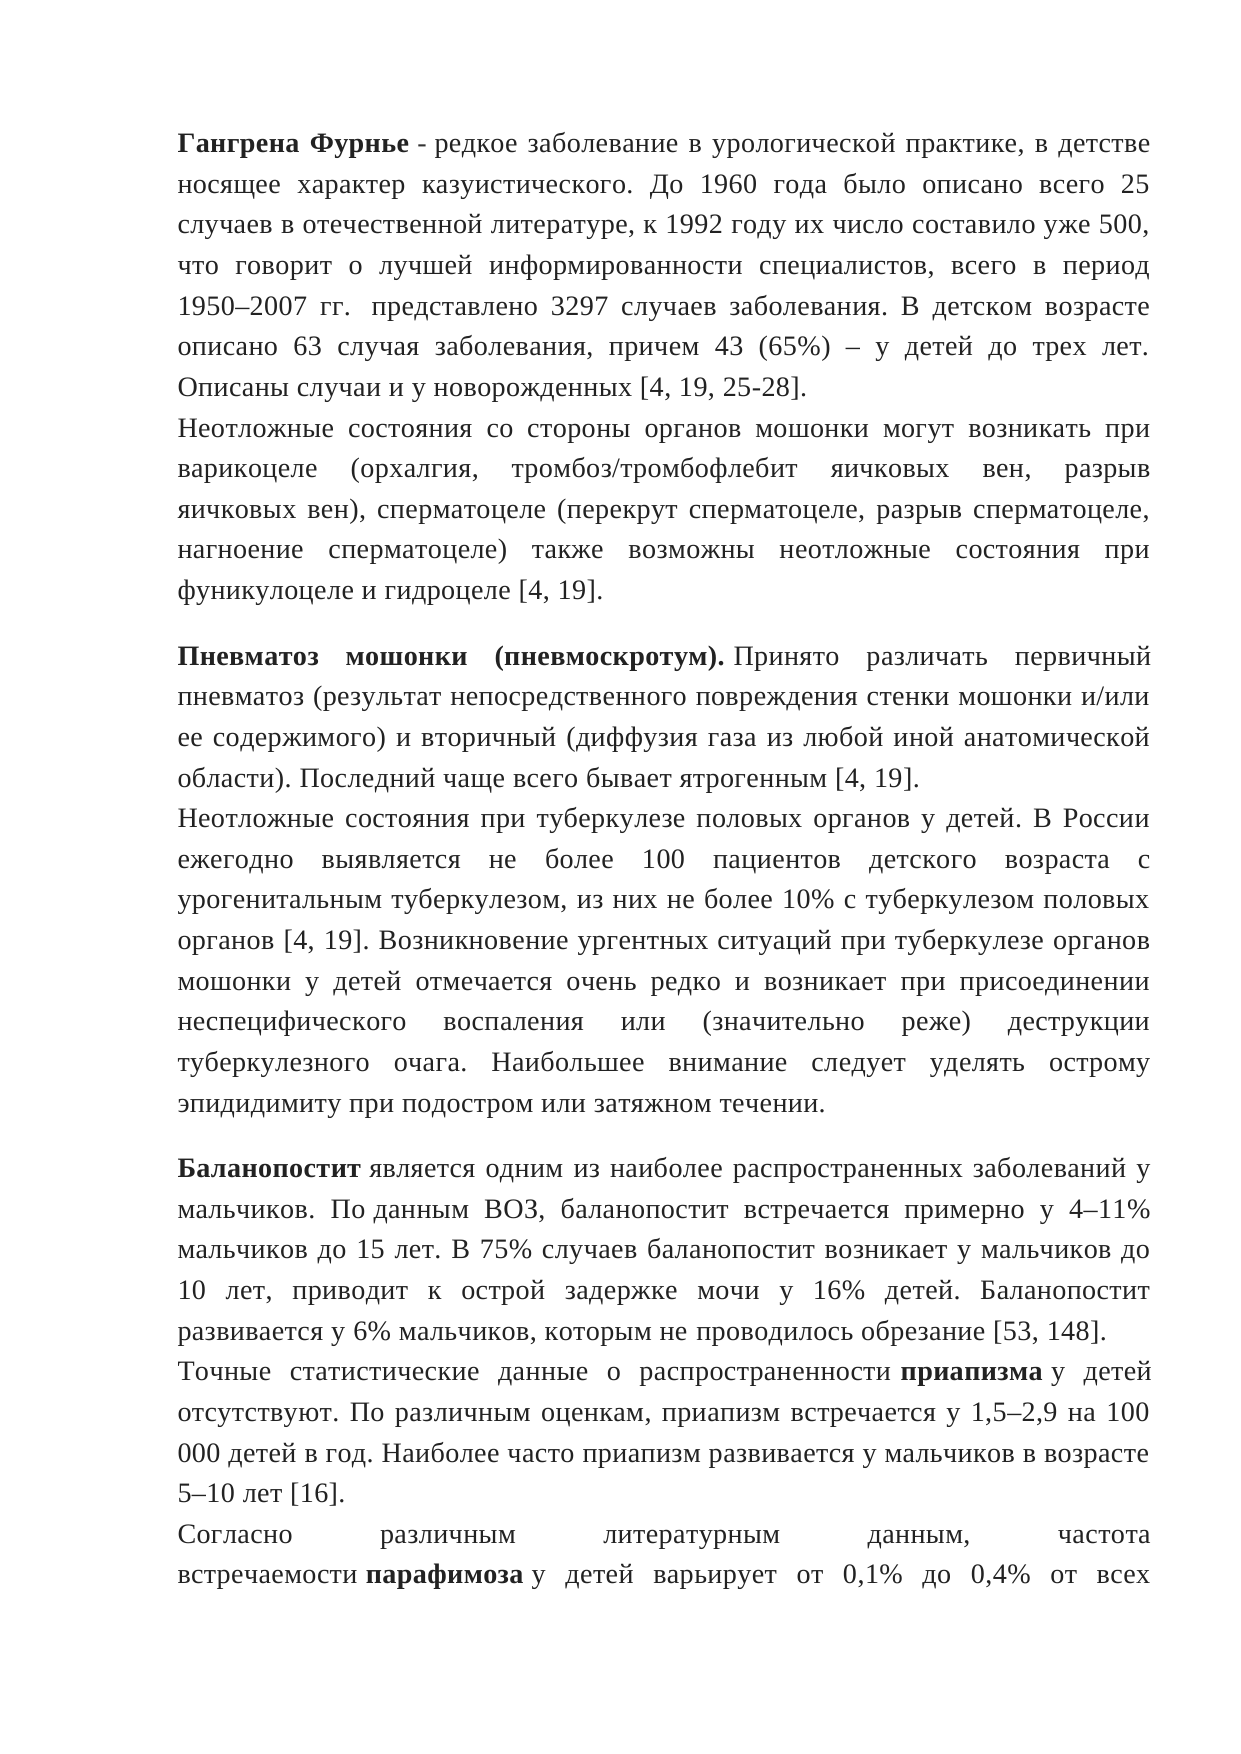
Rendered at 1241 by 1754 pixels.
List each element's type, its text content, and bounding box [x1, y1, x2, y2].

text Гангрена Фурнье - редкое заболевание в урологической практике, в детстве носящее характер казуистического. До 1960 года было описано всего 25 случаев в отечественной литературе, к 1992 году их число составило уже 500, что говорит о лучшей информированности специалистов, всего в период 1950–2007 гг. представлено 3297 случаев заболевания. В детском возрасте описано 63 случая заболевания, причем 43 (65%) – у детей до трех лет. Описаны случаи и у новорожденных [4, 19, 25-28]. [177, 118, 1152, 402]
text Неотложные состояния при туберкулезе половых органов у детей. В России ежегодно выявляется не более 100 пациентов детского возраста с урогенитальным туберкулезом, из них не более 10% с туберкулезом половых органов [4, 19]. Возникновение ургентных ситуаций при туберкулезе органов мошонки у детей отмечается очень редко и возникает при присоединении неспецифического воспаления или (значительно реже) деструкции туберкулезного очага. Наибольшее внимание следует уделять острому эпидидимиту при подостром или затяжном течении. [177, 793, 1152, 1118]
text Точные статистические данные о распространенности приапизма у детей отсутствуют. По различным оценкам, приапизм встречается у 1,5–2,9 на 100 000 детей в год. Наиболее часто приапизм развивается у мальчиков в возрасте 5–10 лет [16]. [177, 1346, 1152, 1509]
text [177, 1509, 1152, 1590]
text Пневматоз мошонки (пневмоскротум). Принято различать первичный пневматоз (результат непосредственного повреждения стенки мошонки и/или ее содержимого) и вторичный (диффузия газа из любой иной анатомической области). Последний чаще всего бывает ятрогенным [4, 19]. [177, 631, 1152, 793]
text Баланопостит является одним из наиболее распространенных заболеваний у мальчиков. По данным ВОЗ, баланопостит встречается примерно у 4–11% мальчиков до 15 лет. В 75% случаев баланопостит возникает у мальчиков до 10 лет, приводит к острой задержке мочи у 16% детей. Баланопостит развивается у 6% мальчиков, которым не проводилось обрезание [53, 148]. [177, 1143, 1152, 1346]
text Неотложные состояния со стороны органов мошонки могут возникать при варикоцеле (орхалгия, тромбоз/тромбофлебит яичковых вен, разрыв яичковых вен), сперматоцеле (перекрут сперматоцеле, разрыв сперматоцеле, нагноение сперматоцеле) также возможны неотложные состояния при фуникулоцеле и гидроцеле [4, 19]. [177, 402, 1152, 606]
